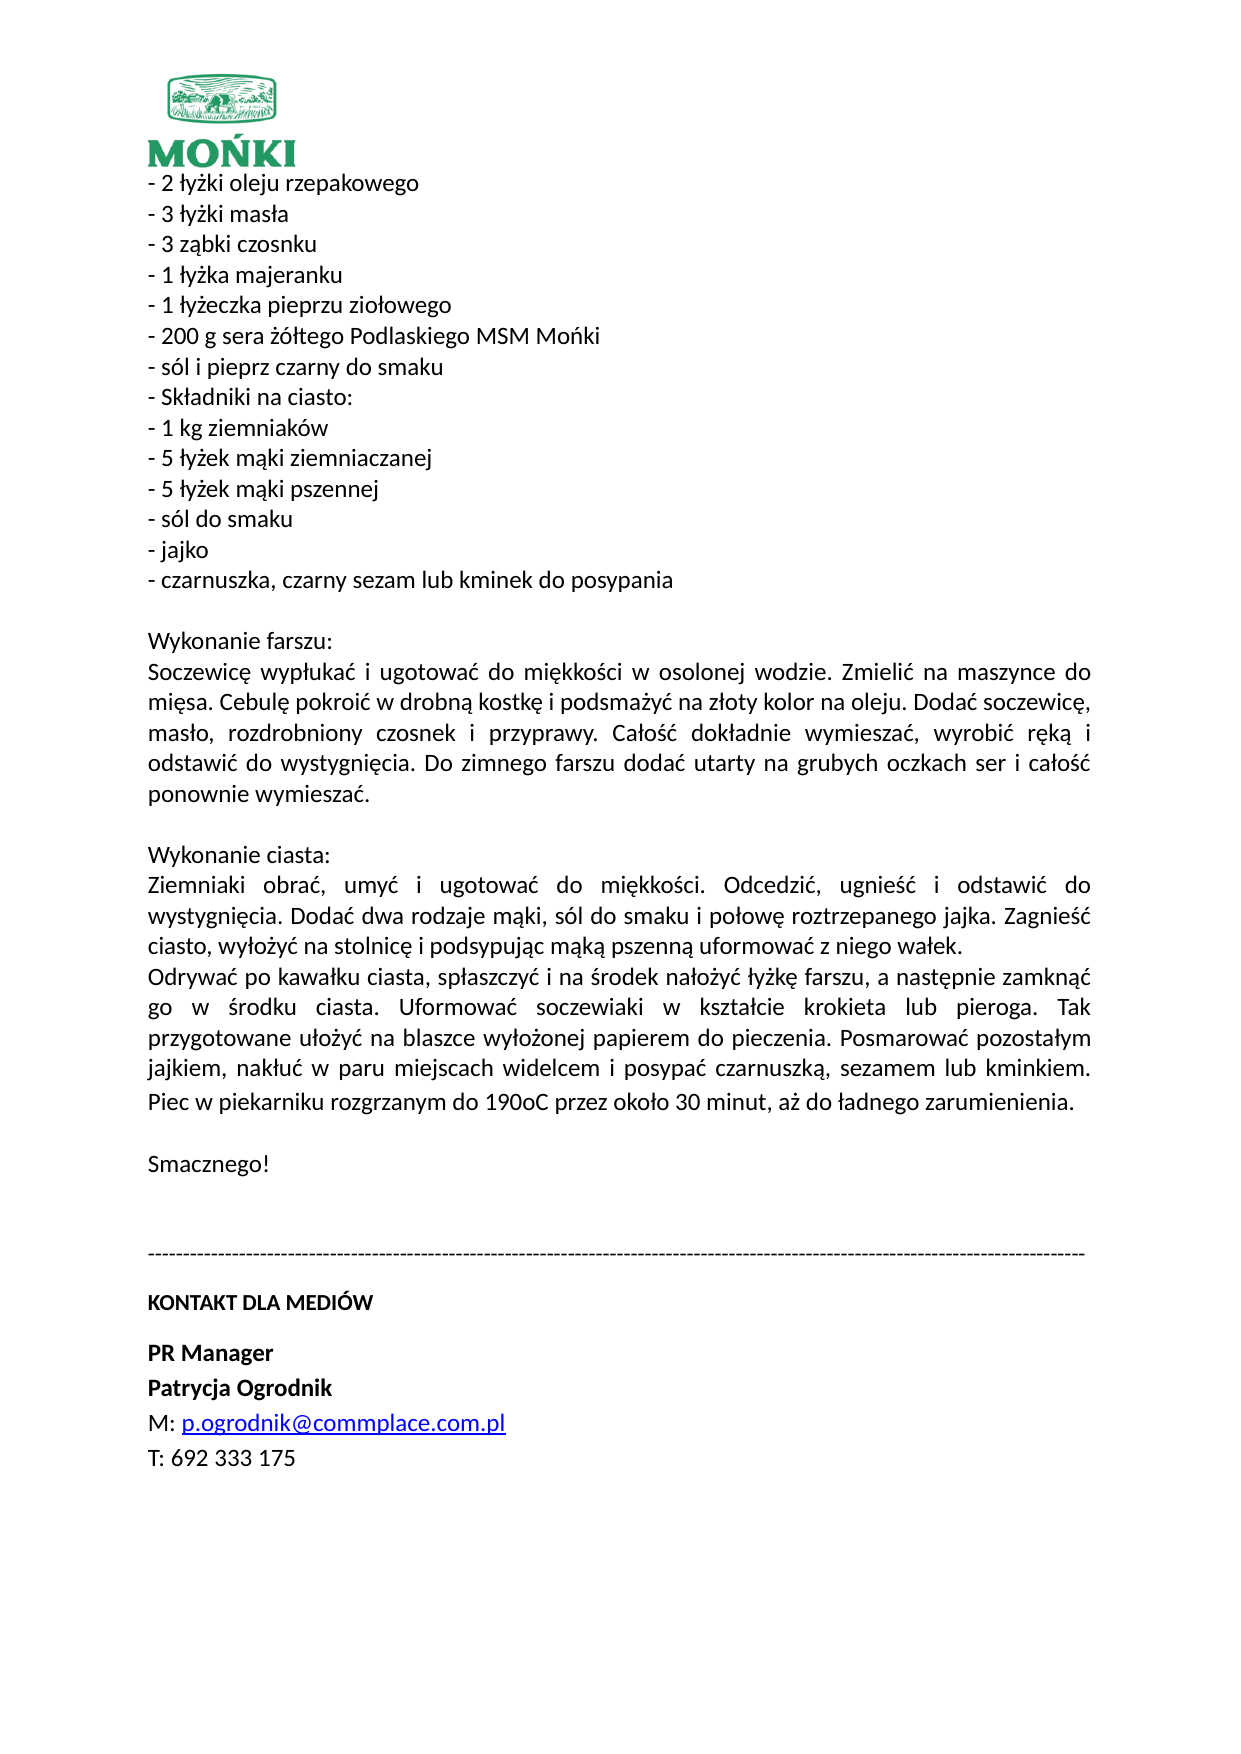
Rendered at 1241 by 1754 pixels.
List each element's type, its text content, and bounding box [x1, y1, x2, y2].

text KONTAKT DLA MEDIÓW [148, 1288, 1093, 1316]
text - Składniki na ciasto: [148, 381, 1093, 412]
text - 1 łyżka majeranku [148, 259, 1093, 289]
text Odrywać po kawałku ciasta, spłaszczyć i na środek nałożyć łyżkę farszu, a następnie zamknąć go w środku ciasta. Uformować soczewiaki w kształcie krokieta lub pieroga. Tak przygotowane ułożyć na blaszce wyłożonej papierem do pieczenia. Posmarować pozostałym jajkiem, nakłuć w paru miejscach widelcem i posypać czarnuszką, sezamem lub kminkiem. Piec w piekarniku rozgrzanym do 190oC przez około 30 minut, aż do ładnego zarumienienia. [148, 961, 1093, 1117]
text Smacznego! [148, 1148, 1093, 1178]
picture [147, 73, 296, 168]
text - 3 łyżki masła [148, 198, 1093, 228]
text Soczewicę wypłukać i ugotować do miękkości w osolonej wodzie. Zmielić na maszynce do mięsa. Cebulę pokroić w drobną kostkę i podsmażyć na złoty kolor na oleju. Dodać soczewicę, masło, rozdrobniony czosnek i przyprawy. Całość dokładnie wymieszać, wyrobić ręką i odstawić do wystygnięcia. Do zimnego farszu dodać utarty na grubych oczkach ser i całość ponownie wymieszać. [148, 656, 1093, 808]
text T: 692 333 175 [148, 1442, 1093, 1472]
text - czarnuszka, czarny sezam lub kminek do posypania [148, 564, 1093, 595]
text - 200 g sera żółtego Podlaskiego MSM Mońki [148, 320, 1093, 351]
text - 1 kg ziemniaków [148, 412, 1093, 442]
text - 5 łyżek mąki pszennej [148, 473, 1093, 503]
text Ziemniaki obrać, umyć i ugotować do miękkości. Odcedzić, ugnieść i odstawić do wystygnięcia. Dodać dwa rodzaje mąki, sól do smaku i połowę roztrzepanego jajka. Zagnieść ciasto, wyłożyć na stolnicę i podsypując mąką pszenną uformować z niego wałek. [148, 869, 1093, 961]
text Wykonanie ciasta: [148, 839, 1093, 869]
text - jajko [148, 534, 1093, 564]
text - 2 łyżki oleju rzepakowego [148, 167, 1093, 198]
text Patrycja Ogrodnik [148, 1372, 1093, 1402]
text M: p.ogrodnik@commplace.com.pl [148, 1407, 1093, 1437]
text -------------------------------------------------------------------------------------------------------------------------------------- [148, 1239, 1093, 1267]
text Wykonanie farszu: [148, 625, 1093, 656]
text - 5 łyżek mąki ziemniaczanej [148, 442, 1093, 473]
text - sól do smaku [148, 503, 1093, 534]
text - sól i pieprz czarny do smaku [148, 351, 1093, 381]
text - 1 łyżeczka pieprzu ziołowego [148, 289, 1093, 320]
text - 3 ząbki czosnku [148, 228, 1093, 259]
text PR Manager [148, 1337, 1093, 1367]
